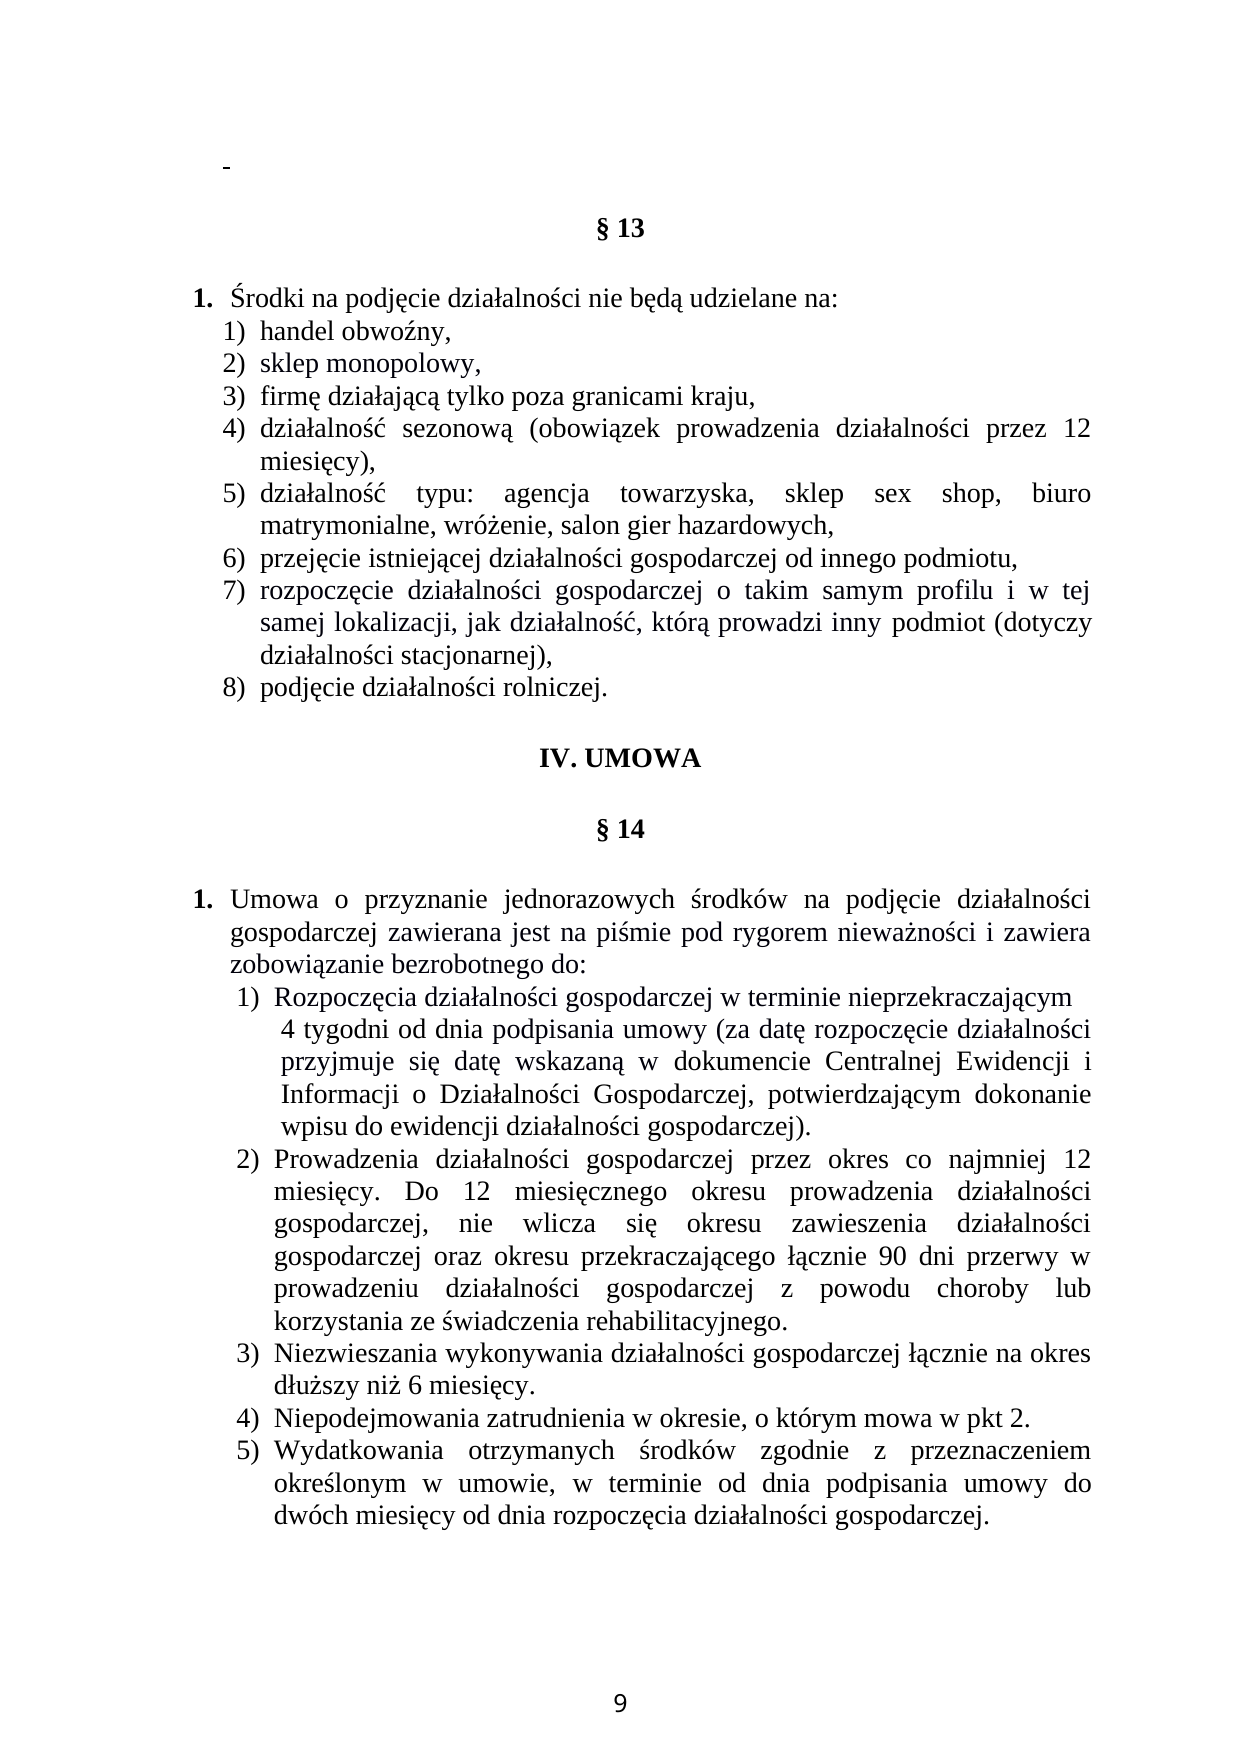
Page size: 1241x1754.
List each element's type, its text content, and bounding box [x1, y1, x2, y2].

text § 13 [148, 211, 1093, 243]
list Prowadzenia działalności gospodarczej przez okres co najmniej 12 miesięcy. Do 12 miesięcznego okresu prowadzenia działalności gospodarczej, nie wlicza się okresu zawieszenia działalności gospodarczej oraz okresu przekraczającego łącznie 90 dni przerwy w prowadzeniu działalności gospodarczej z powodu choroby lub korzystania ze świadczenia rehabilitacyjnego. [236, 1142, 1093, 1336]
text IV. UMOWA [148, 741, 1093, 773]
list rozpoczęcie działalności gospodarczej o takim samym profilu i w tej samej lokalizacji, jak działalność, którą prowadzi inny podmiot (dotyczy działalności stacjonarnej), [222, 573, 1093, 670]
list Niepodejmowania zatrudnienia w okresie, o którym mowa w pkt 2. [236, 1401, 1093, 1433]
list działalność sezonową (obowiązek prowadzenia działalności przez 12 miesięcy), [222, 411, 1093, 476]
list Wydatkowania otrzymanych środków zgodnie z przeznaczeniem określonym w umowie, w terminie od dnia podpisania umowy do dwóch miesięcy od dnia rozpoczęcia działalności gospodarczej. [236, 1433, 1093, 1530]
list przejęcie istniejącej działalności gospodarczej od innego podmiotu, [222, 541, 1093, 573]
list sklep monopolowy, [222, 346, 1093, 379]
text 4 tygodni od dnia podpisania umowy (za datę rozpoczęcie działalności przyjmuje się datę wskazaną w dokumencie Centralnej Ewidencji i Informacji o Działalności Gospodarczej, potwierdzającym dokonanie wpisu do ewidencji działalności gospodarczej). [281, 1012, 1093, 1142]
list Środki na podjęcie działalności nie będą udzielane na: [192, 282, 1093, 314]
list Umowa o przyznanie jednorazowych środków na podjęcie działalności gospodarczej zawierana jest na piśmie pod rygorem nieważności i zawiera zobowiązanie bezrobotnego do: [192, 882, 1093, 980]
list firmę działającą tylko poza granicami kraju, [222, 379, 1093, 411]
list Rozpoczęcia działalności gospodarczej w terminie nieprzekraczającym [236, 980, 1093, 1012]
text § 14 [148, 812, 1093, 844]
list Niezwieszania wykonywania działalności gospodarczej łącznie na okres dłuższy niż 6 miesięcy. [236, 1336, 1093, 1401]
list handel obwoźny, [222, 314, 1093, 346]
list podjęcie działalności rolniczej. [222, 670, 1093, 703]
list działalność typu: agencja towarzyska, sklep sex shop, biuro matrymonialne, wróżenie, salon gier hazardowych, [222, 476, 1093, 541]
